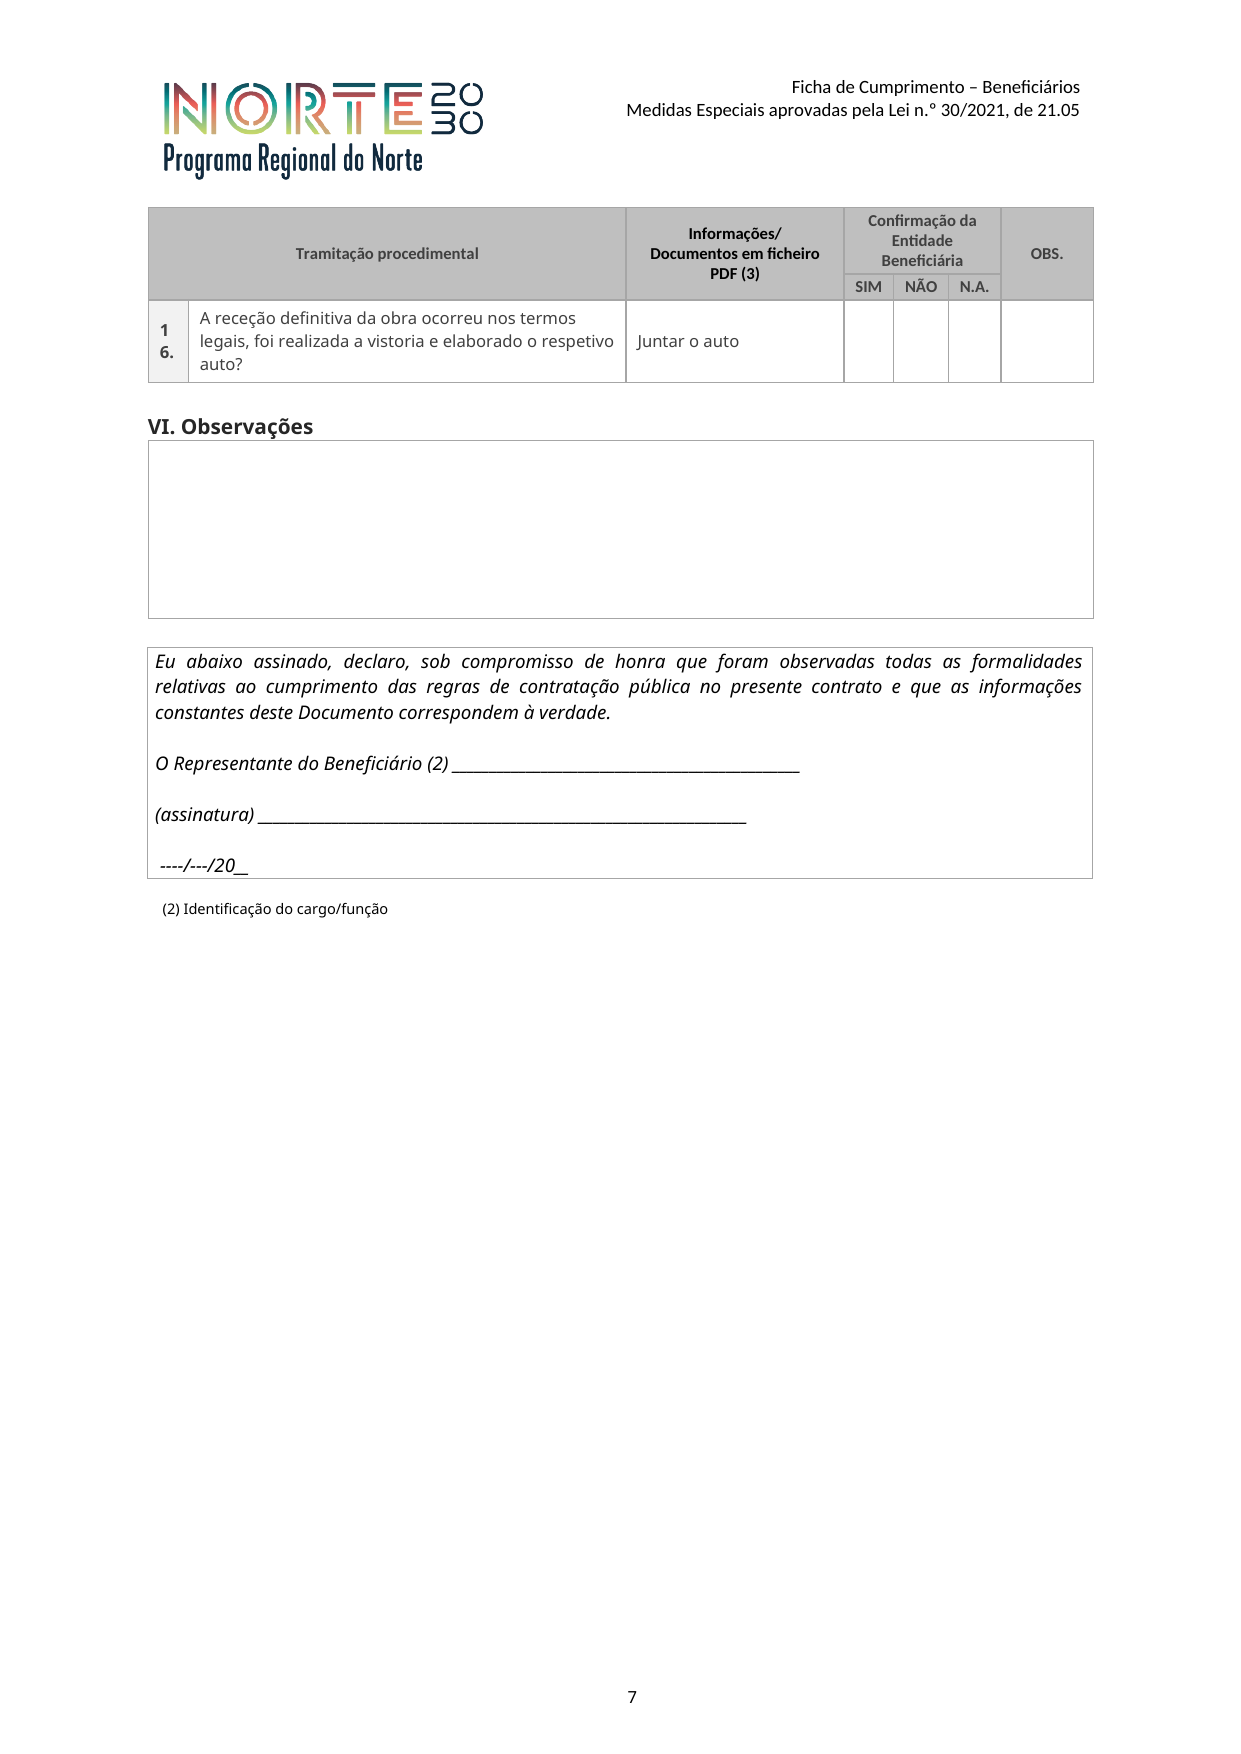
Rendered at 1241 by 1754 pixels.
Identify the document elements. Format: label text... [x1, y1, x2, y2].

table_header Tramitação procedimental [149, 208, 625, 299]
table_cell Juntar o auto [627, 301, 843, 382]
table_header Informações/ Documentos em ficheiro PDF (3) [627, 208, 843, 299]
table_header Confirmação da Entidade Beneficiária [845, 208, 1000, 273]
table_cell 16. [149, 301, 188, 382]
table_cell [845, 301, 893, 382]
table_header OBS. [1002, 208, 1093, 299]
text (2) Identificação do cargo/função [162, 898, 1092, 918]
picture [164, 82, 483, 180]
table_cell [949, 301, 1000, 382]
table_cell [894, 301, 948, 382]
table_cell NÃO [894, 275, 948, 299]
table_header [149, 441, 1093, 617]
table_cell SIM [845, 275, 893, 299]
table_cell [1002, 301, 1093, 382]
text VI. Observações [148, 412, 1092, 440]
table_header Eu abaixo assinado, declaro, sob compromisso de honra que foram observadas todas as formalidades relativas ao cumprimento das regras de contratação pública no presente contrato e que as informações constantes deste Documento correspondem à verdade. O Representante do Beneficiário (2) _______________________________________________ (assinatura) __________________________________________________________________ ----/---/20__ [148, 648, 1092, 878]
table_cell N.A. [949, 275, 1000, 299]
table_cell A receção definitiva da obra ocorreu nos termos legais, foi realizada a vistoria e elaborado o respetivo auto? [189, 301, 625, 382]
